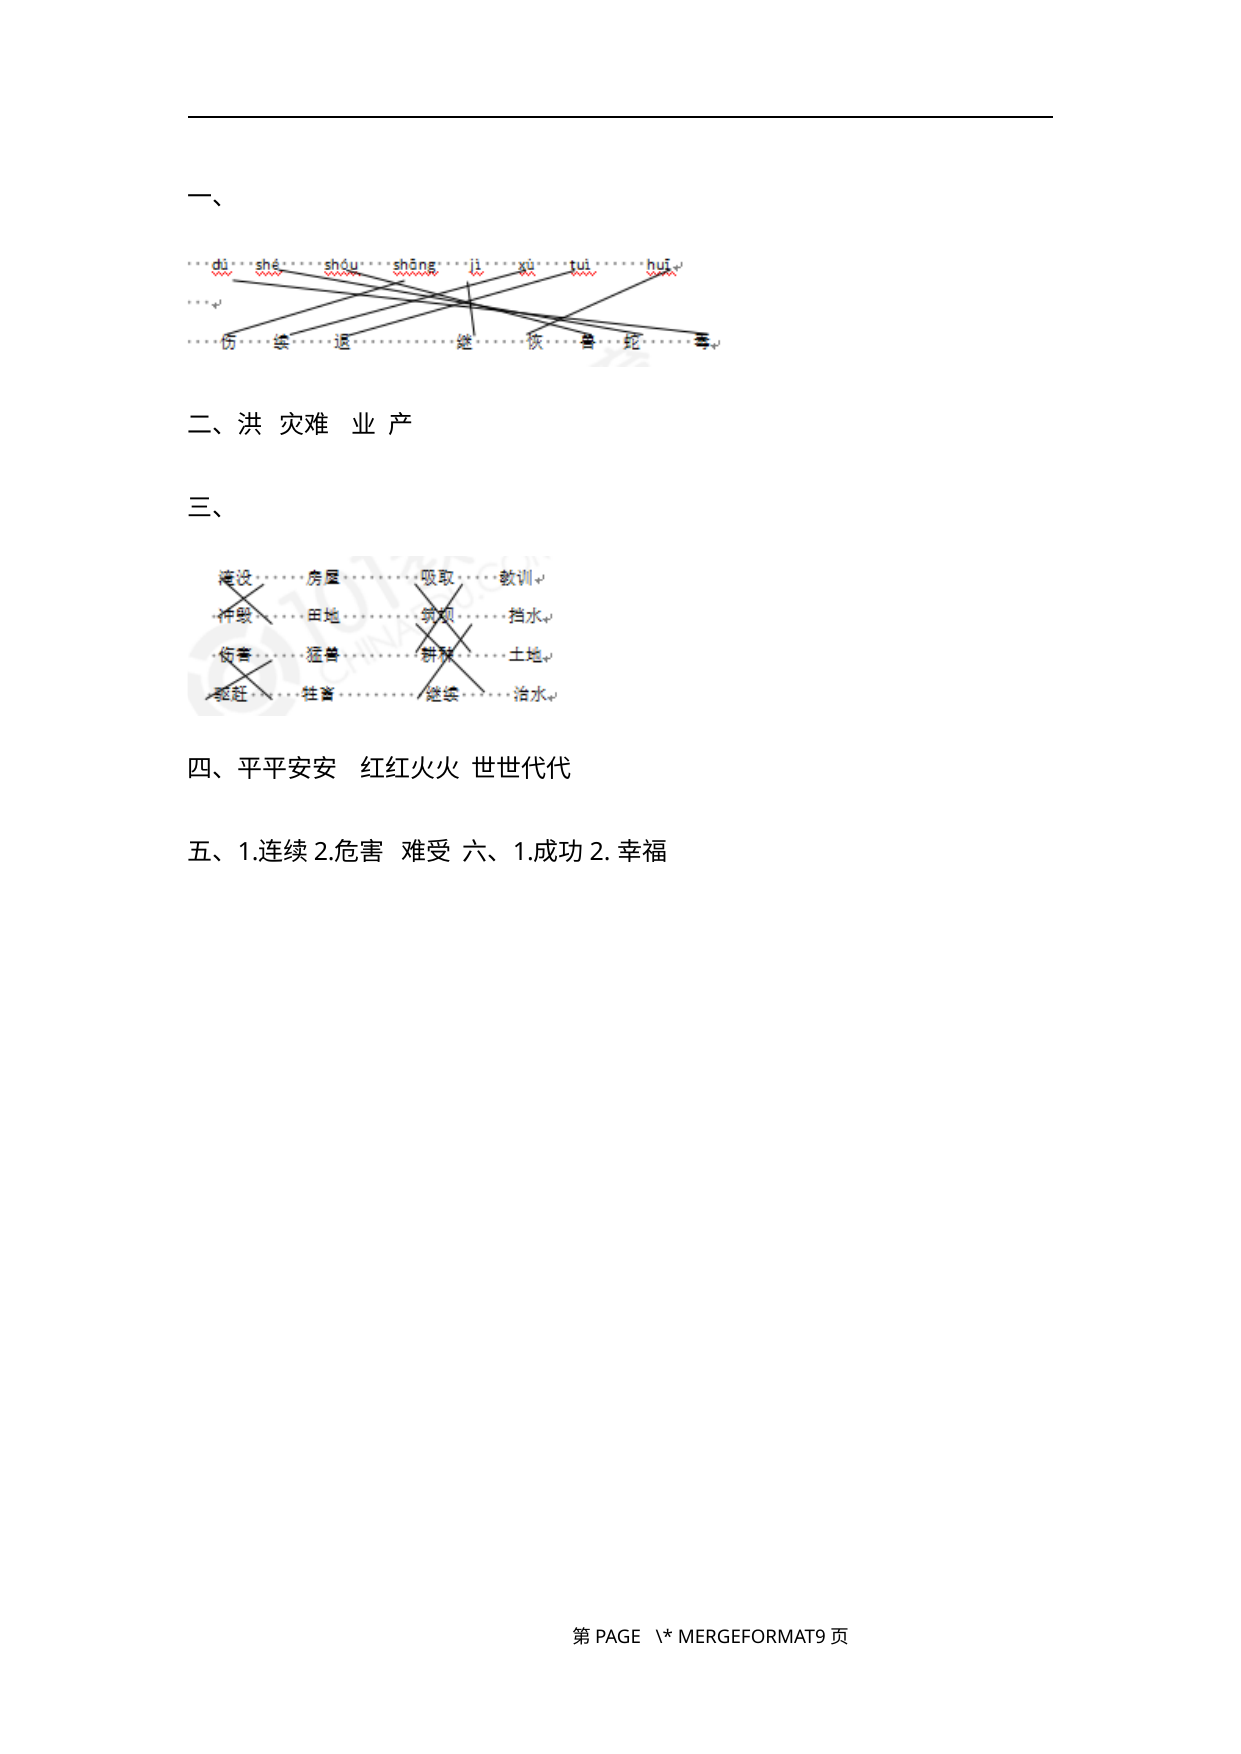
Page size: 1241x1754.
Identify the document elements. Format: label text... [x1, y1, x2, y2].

text 四、平平安安 红红火火 世世代代 [187, 734, 1053, 799]
picture [187, 245, 764, 367]
text 五、1.连续2.危害 难受 六、1.成功 2. 幸福 [187, 817, 1053, 882]
text 二、洪 灾难 业 产 [187, 390, 1053, 455]
text 一、 [187, 162, 1053, 227]
picture [187, 556, 579, 716]
text 三、 [187, 473, 1053, 538]
